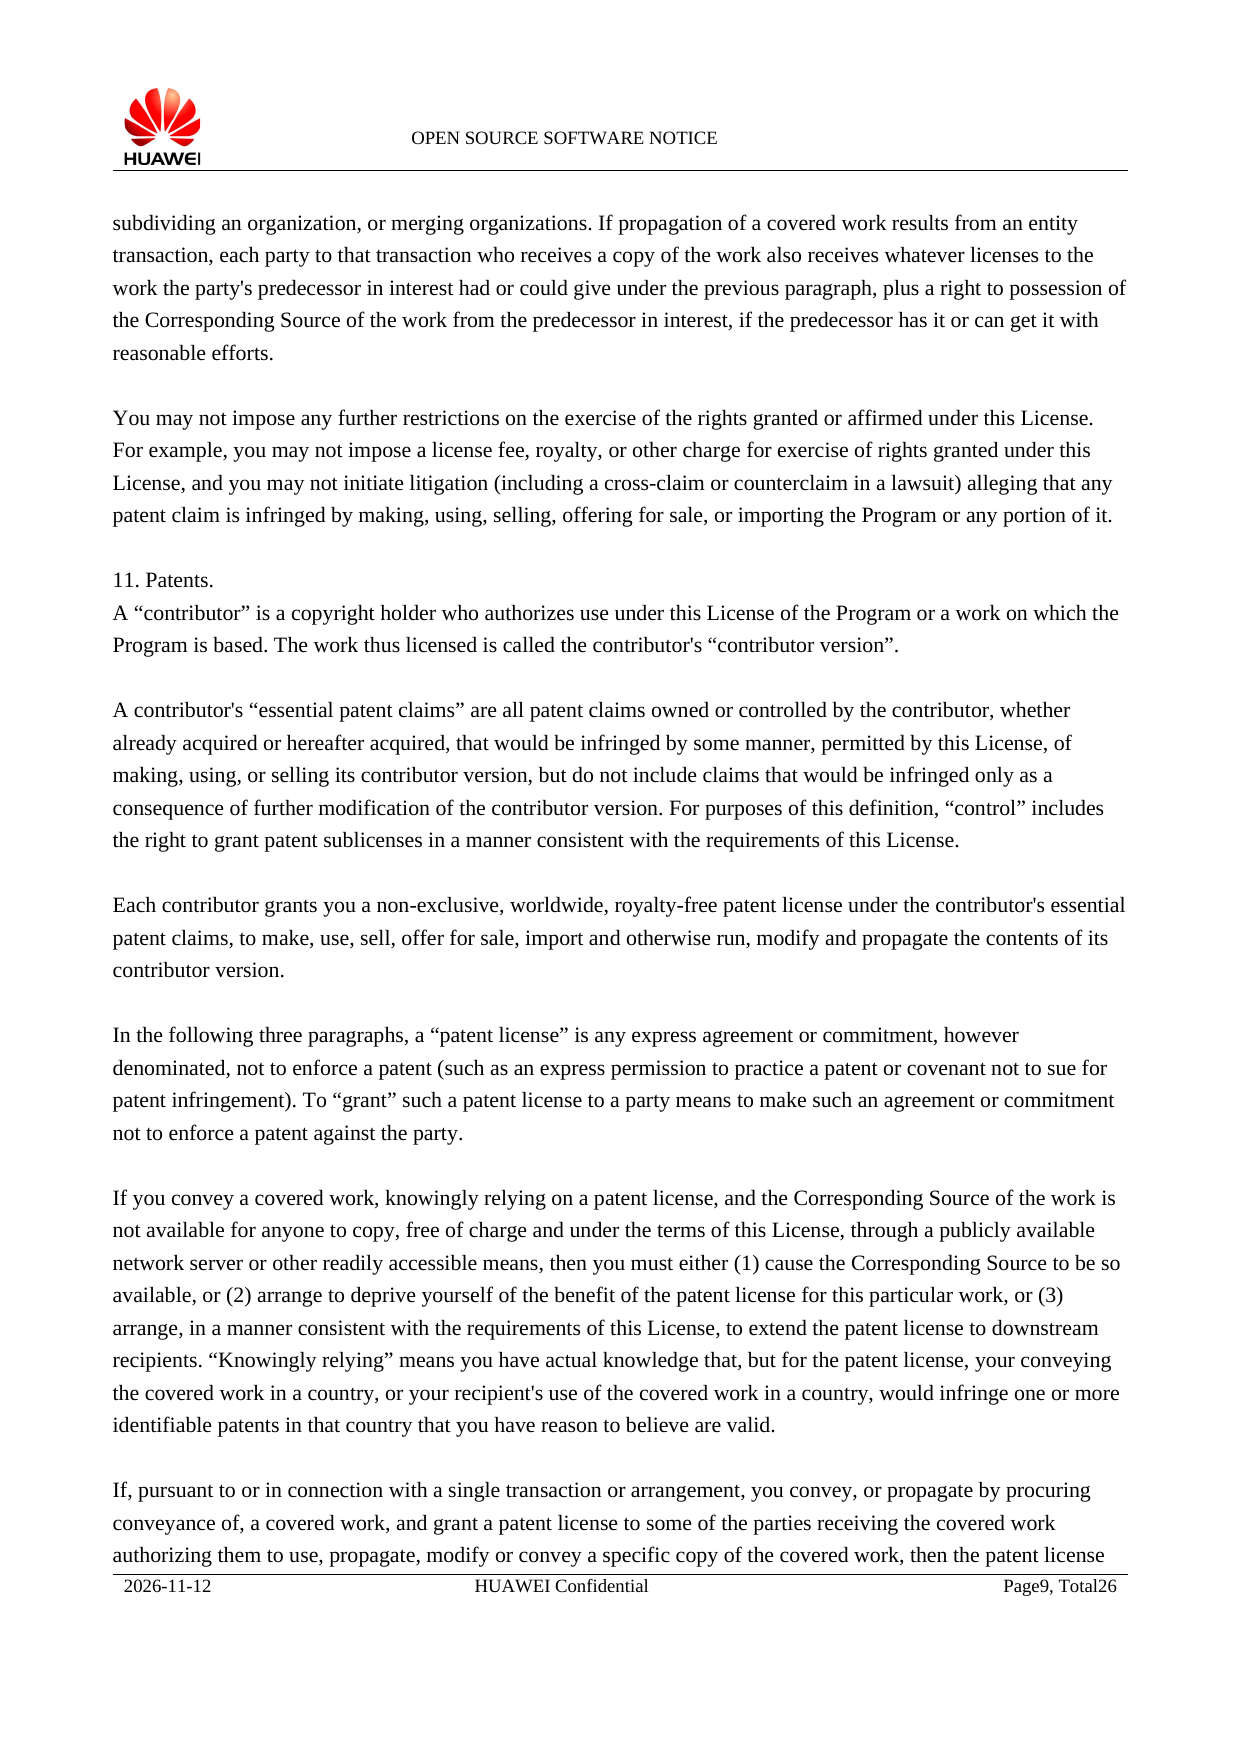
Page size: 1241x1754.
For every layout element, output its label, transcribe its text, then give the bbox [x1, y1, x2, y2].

picture [124, 88, 201, 165]
